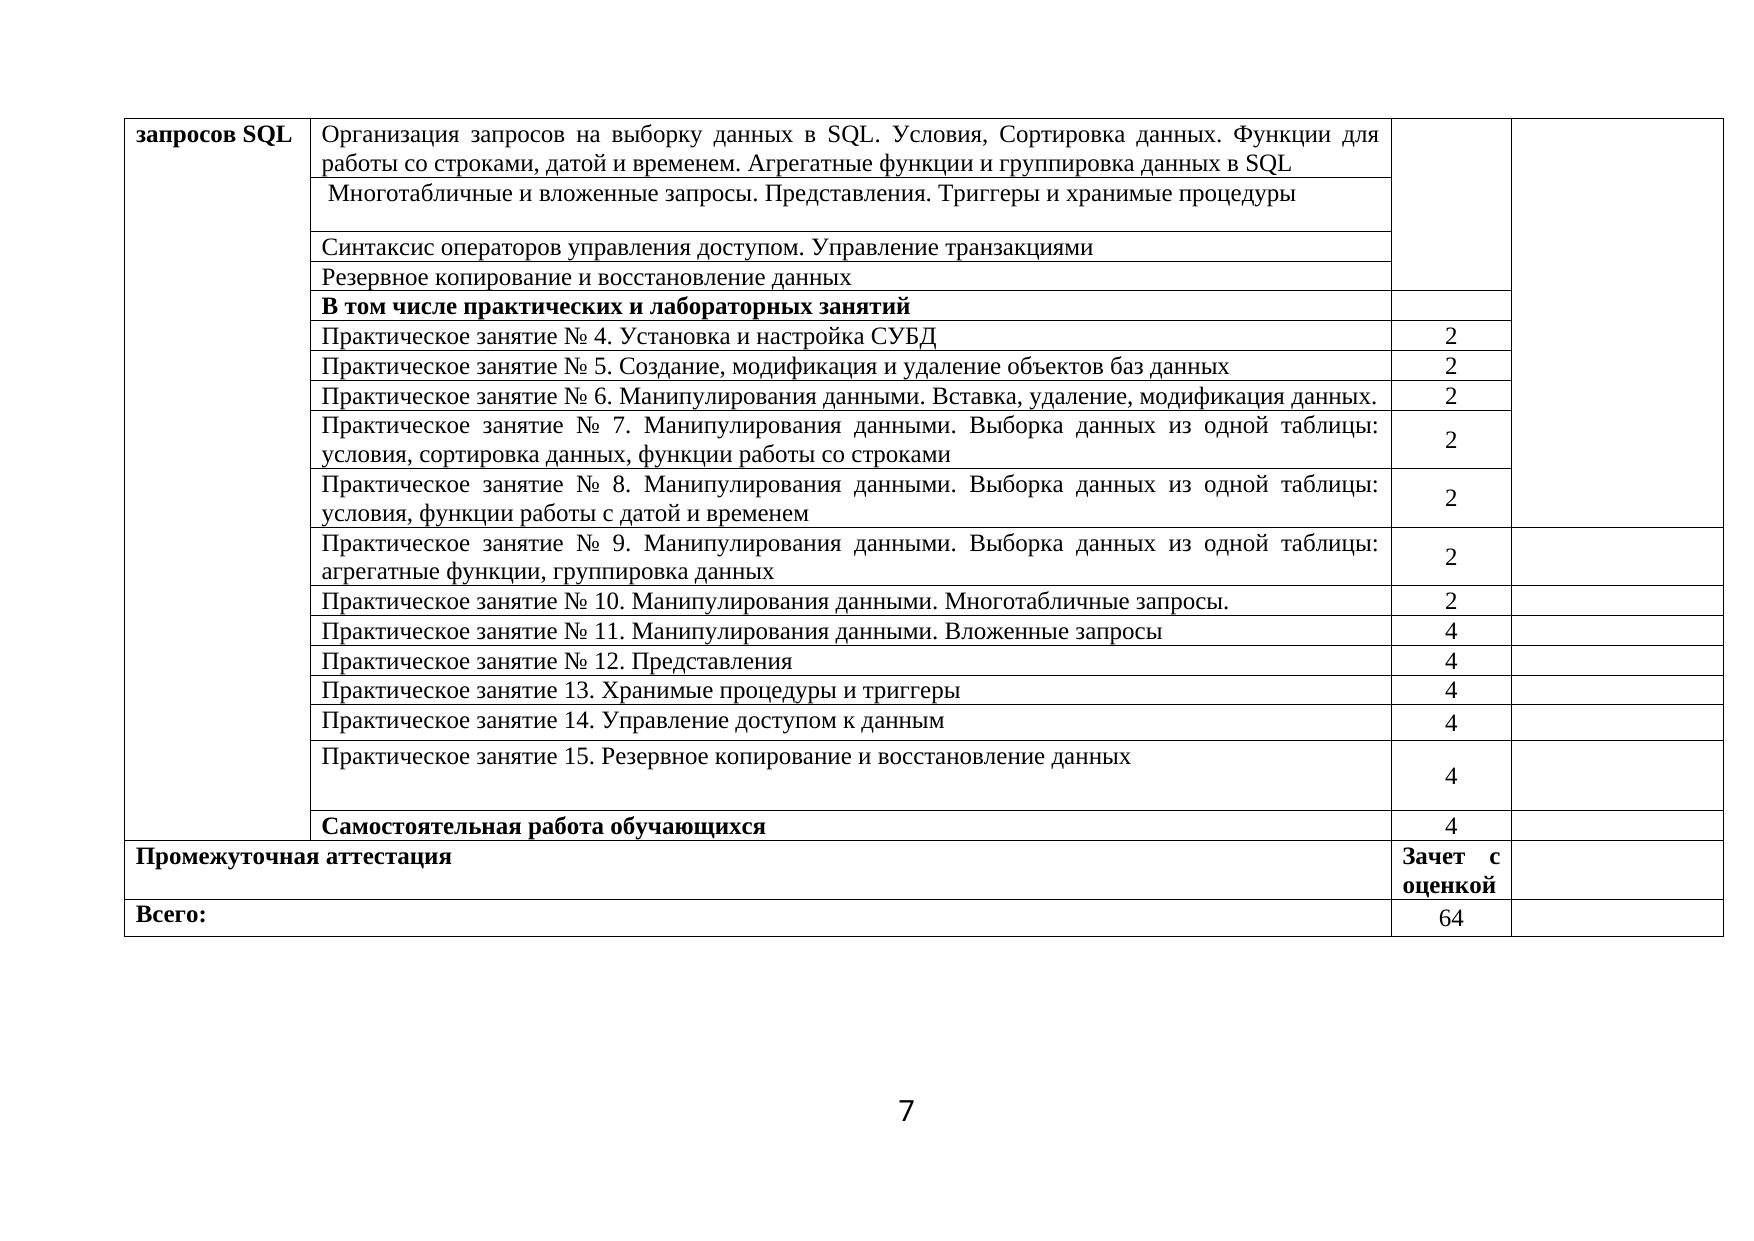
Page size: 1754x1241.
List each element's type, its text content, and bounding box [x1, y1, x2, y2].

table_cell Практическое занятие № 9. Манипулирования данными. Выборка данных из одной таблицы: агрегатные функции, группировка данных [311, 528, 1391, 585]
table_cell 2 [1392, 469, 1511, 527]
table_cell 4 [1392, 705, 1511, 740]
table_cell 2 [1392, 321, 1511, 350]
table_cell Практическое занятие № 10. Манипулирования данными. Многотабличные запросы. [311, 586, 1391, 615]
table_cell [1392, 291, 1511, 320]
table_cell [1512, 676, 1723, 704]
table_cell [1512, 811, 1723, 840]
table_cell [1512, 528, 1723, 585]
table_cell Резервное копирование и восстановление данных [311, 262, 1391, 290]
table_cell Практическое занятие № 6. Манипулирования данными. Вставка, удаление, модификация данных. [311, 381, 1391, 409]
table_cell 2 [1392, 381, 1511, 409]
table_cell 2 [1392, 351, 1511, 380]
table_cell 4 [1392, 616, 1511, 645]
table_cell Организация запросов на выборку данных в SQL. Условия, Сортировка данных. Функции для работы со строками, датой и временем. Агрегатные функции и группировка данных в SQL [311, 119, 1391, 177]
table_cell Многотабличные и вложенные запросы. Представления. Триггеры и хранимые процедуры [311, 178, 1391, 231]
table_cell [1512, 616, 1723, 645]
table_cell Промежуточная аттестация [125, 841, 1391, 898]
table_cell Практическое занятие № 11. Манипулирования данными. Вложенные запросы [311, 616, 1391, 645]
table_cell 2 [1392, 411, 1511, 468]
table_cell Самостоятельная работа обучающихся [311, 811, 1391, 840]
table_cell [1512, 841, 1723, 898]
table_cell [1512, 646, 1723, 674]
table_cell 4 [1392, 741, 1511, 810]
table_cell [1512, 900, 1723, 936]
table_cell Практическое занятие 15. Резервное копирование и восстановление данных [311, 741, 1391, 810]
table_cell 4 [1392, 646, 1511, 674]
table_cell Синтаксис операторов управления доступом. Управление транзакциями [311, 232, 1391, 261]
table_cell 4 [1392, 676, 1511, 704]
table_cell Практическое занятие № 5. Создание, модификация и удаление объектов баз данных [311, 351, 1391, 380]
table_cell Практическое занятие № 12. Представления [311, 646, 1391, 674]
table_cell 4 [1392, 811, 1511, 840]
table_cell Всего: [125, 900, 1391, 936]
table_cell 2 [1392, 586, 1511, 615]
table_cell Практическое занятие № 7. Манипулирования данными. Выборка данных из одной таблицы: условия, сортировка данных, функции работы со строками [311, 411, 1391, 468]
table_cell Практическое занятие № 4. Установка и настройка СУБД [311, 321, 1391, 350]
table_cell 2 [1392, 528, 1511, 585]
table_cell [1512, 586, 1723, 615]
table_cell Практическое занятие 14. Управление доступом к данным [311, 705, 1391, 740]
table_cell Зачет с оценкой [1392, 841, 1511, 898]
table_cell [1512, 705, 1723, 740]
table_cell Практическое занятие № 8. Манипулирования данными. Выборка данных из одной таблицы: условия, функции работы с датой и временем [311, 469, 1391, 527]
table_cell В том числе практических и лабораторных занятий [311, 291, 1391, 320]
table_cell 64 [1392, 900, 1511, 936]
table_cell Практическое занятие 13. Хранимые процедуры и триггеры [311, 676, 1391, 704]
table_cell [1512, 741, 1723, 810]
